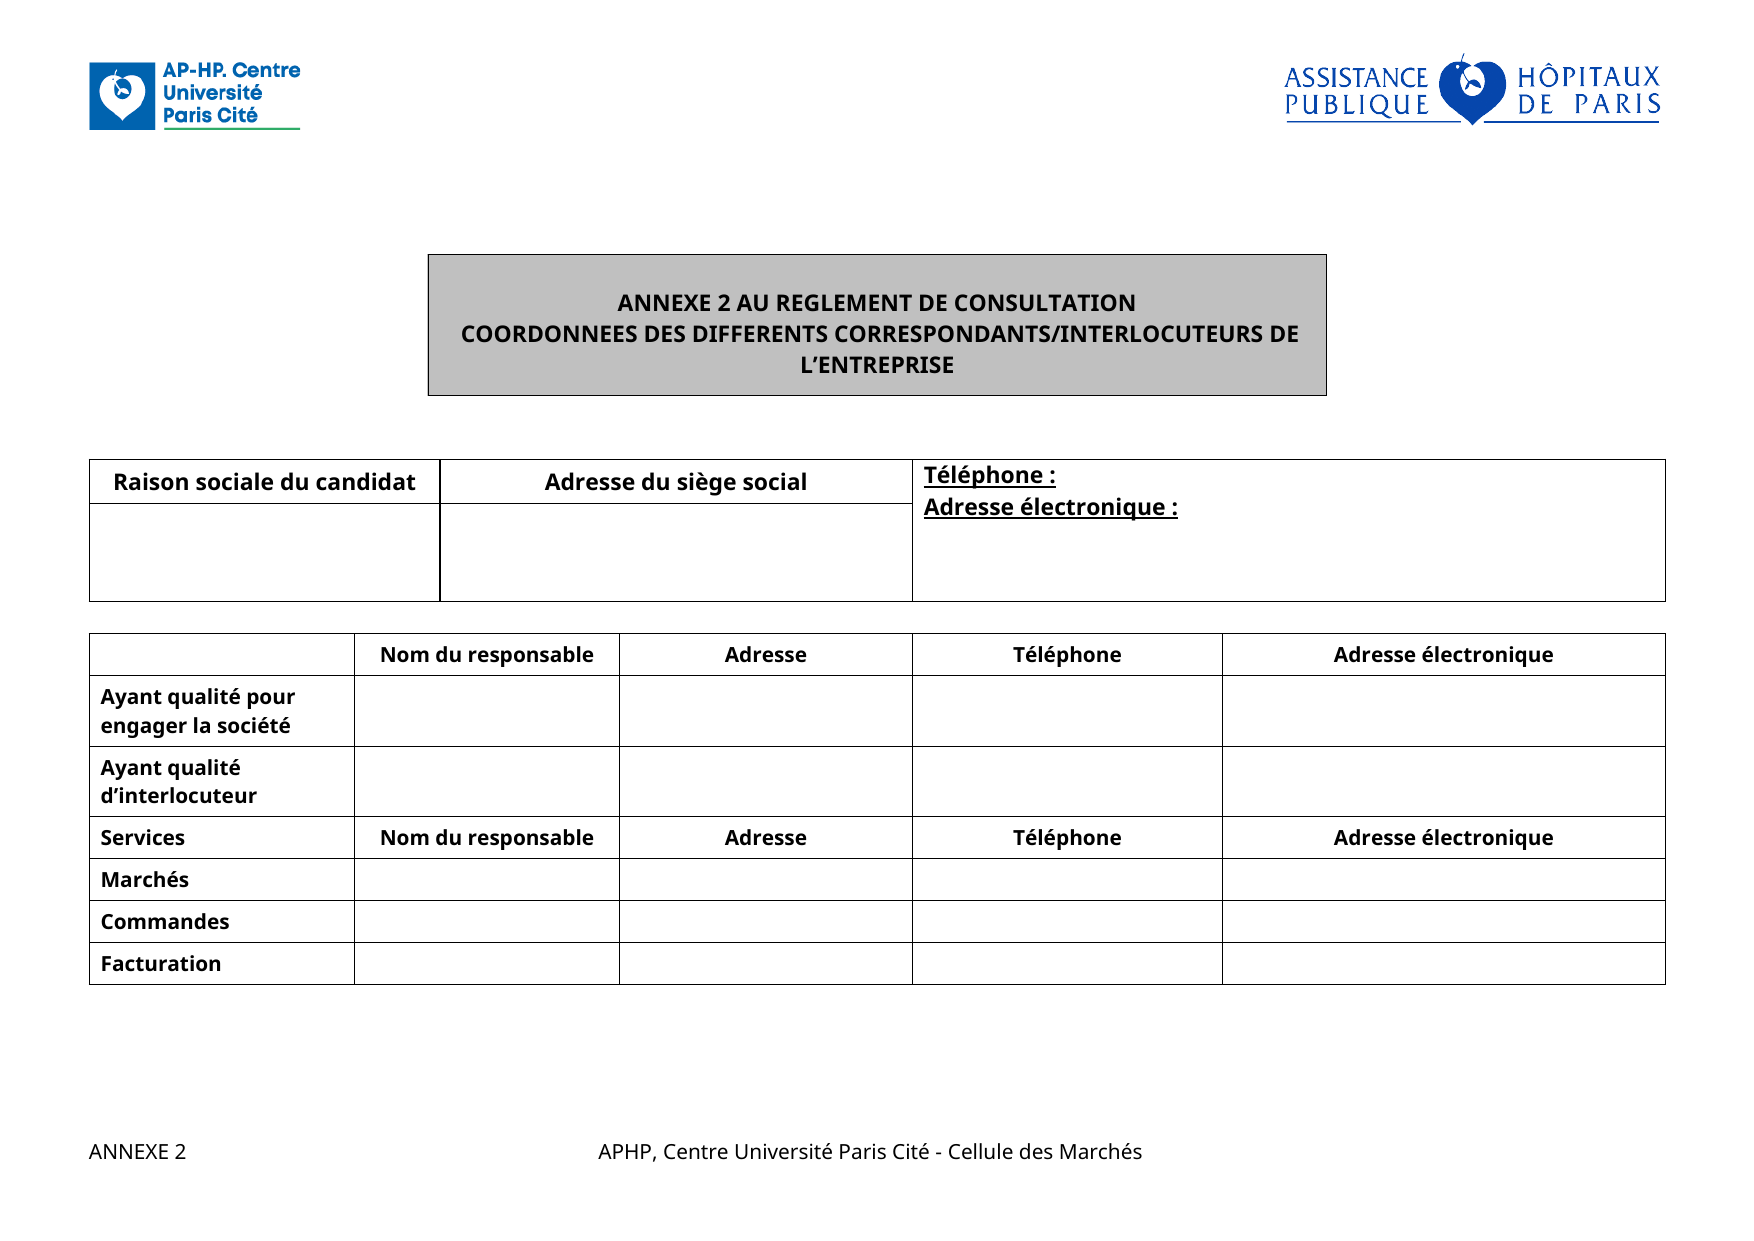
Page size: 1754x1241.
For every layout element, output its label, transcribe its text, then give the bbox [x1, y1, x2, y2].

table_cell Ayant qualité pour engager la société [90, 676, 354, 746]
table_cell Adresse électronique [1223, 817, 1665, 858]
text ANNEXE 2 AU REGLEMENT DE CONSULTATION [429, 286, 1326, 317]
picture [1281, 50, 1665, 131]
table_cell [441, 504, 912, 601]
table_cell [1223, 901, 1665, 942]
table_cell Adresse [620, 817, 912, 858]
table_cell Nom du responsable [355, 817, 619, 858]
table_cell [1223, 747, 1665, 816]
table_cell [620, 676, 912, 746]
table_cell Téléphone [913, 817, 1222, 858]
table_cell [355, 901, 619, 942]
table_cell [913, 676, 1222, 746]
table_cell Commandes [90, 901, 354, 942]
table_cell [90, 504, 439, 601]
table_header [90, 634, 354, 675]
table_cell Ayant qualité d’interlocuteur [90, 747, 354, 816]
table_cell [355, 676, 619, 746]
table_cell [620, 747, 912, 816]
table_cell [1223, 676, 1665, 746]
table_cell [355, 943, 619, 984]
table_header Adresse électronique [1223, 634, 1665, 675]
table_cell [913, 943, 1222, 984]
table_header Adresse [620, 634, 912, 675]
table_header Raison sociale du candidat [90, 460, 439, 503]
table_cell [1223, 943, 1665, 984]
table_cell Facturation [90, 943, 354, 984]
table_cell Services [90, 817, 354, 858]
table_cell [355, 859, 619, 900]
table_cell [913, 859, 1222, 900]
text COORDONNEES DES DIFFERENTS CORRESPONDANTS/INTERLOCUTEURS DE L’ENTREPRISE [429, 317, 1326, 395]
table_cell [1223, 859, 1665, 900]
table_cell Marchés [90, 859, 354, 900]
table_cell [620, 943, 912, 984]
table_header Téléphone [913, 634, 1222, 675]
table_cell [620, 859, 912, 900]
table_header Adresse du siège social [441, 460, 912, 503]
table_cell [913, 901, 1222, 942]
table_cell [355, 747, 619, 816]
picture [88, 62, 301, 131]
table_cell [913, 747, 1222, 816]
table_header Téléphone : Adresse électronique : [913, 460, 1665, 601]
table_cell [620, 901, 912, 942]
table_header Nom du responsable [355, 634, 619, 675]
